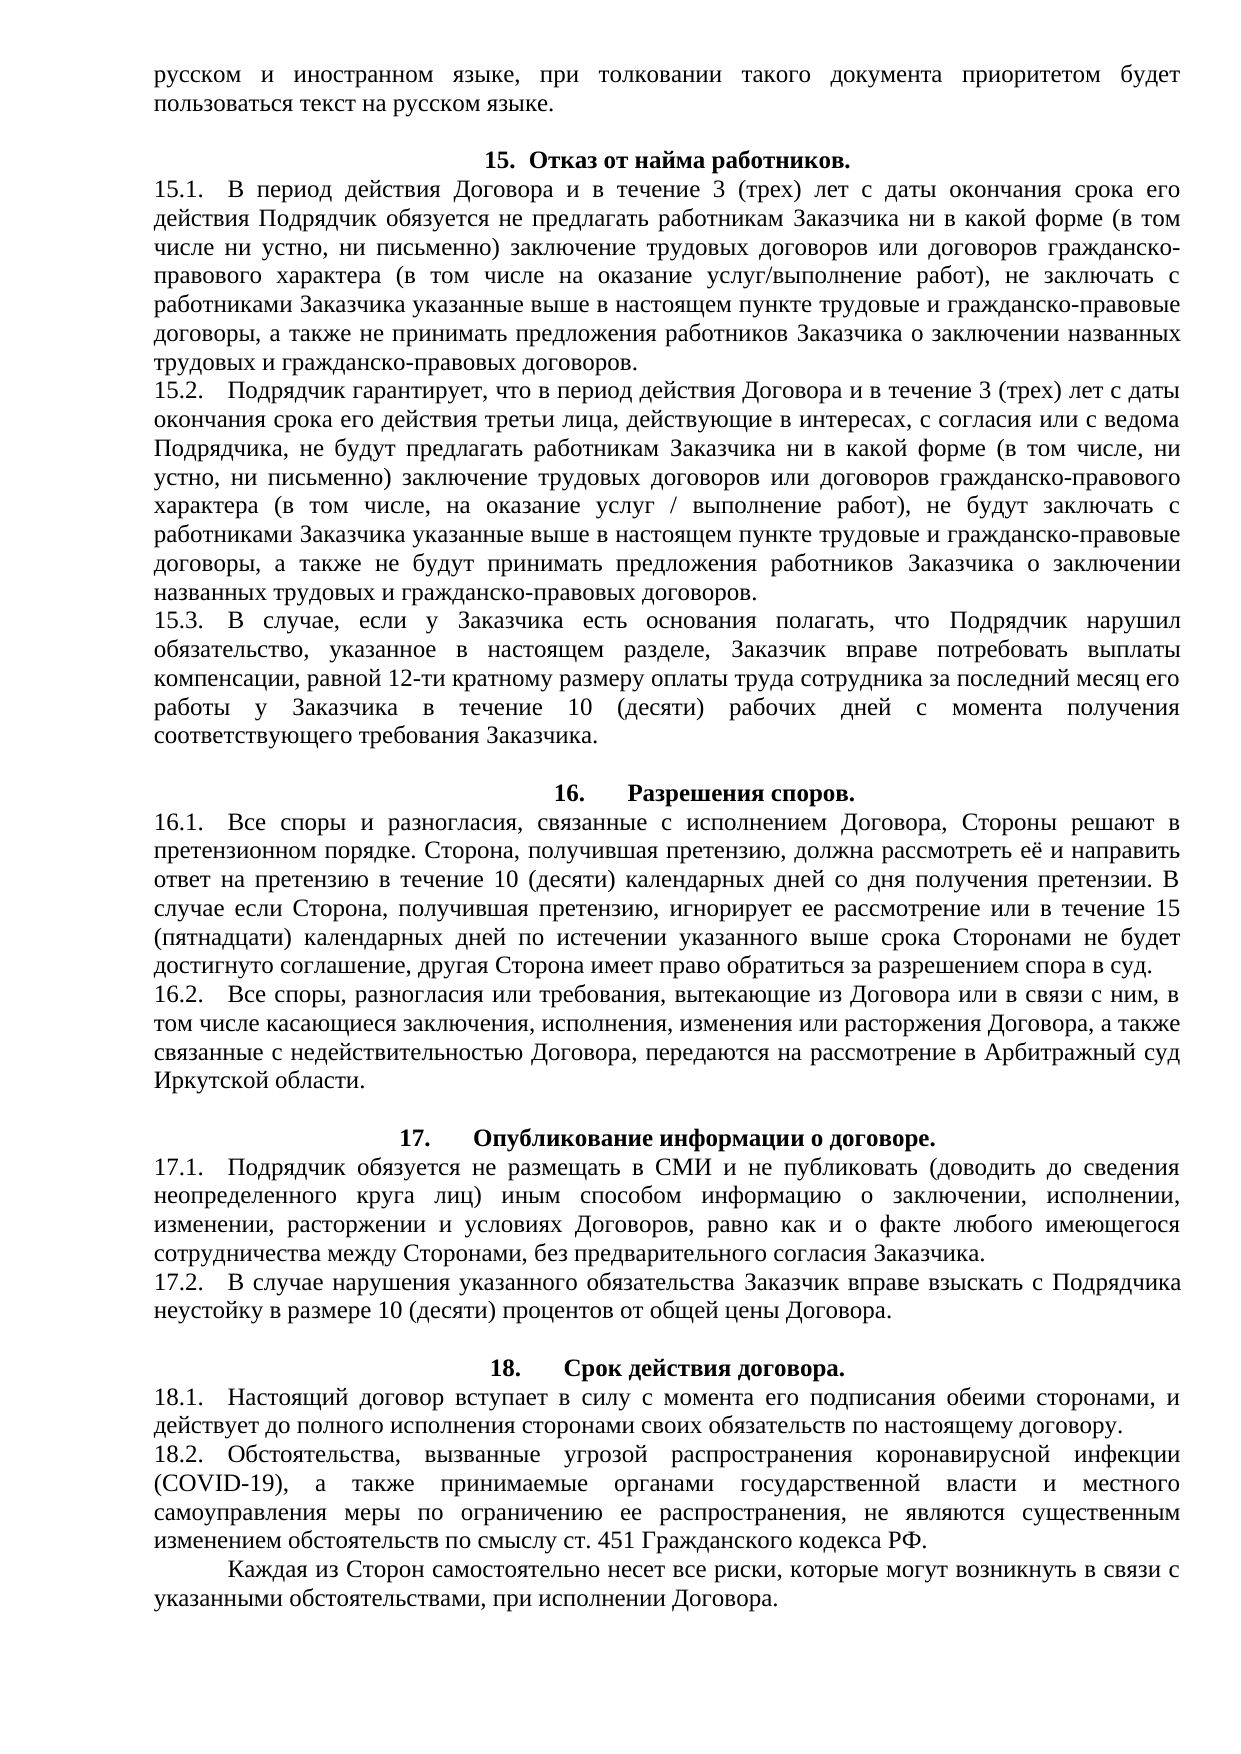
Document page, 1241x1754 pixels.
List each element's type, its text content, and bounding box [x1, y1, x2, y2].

text 16.1. Все споры и разногласия, связанные с исполнением Договора, Стороны решают в претензионном порядке. Сторона, получившая претензию, должна рассмотреть её и направить ответ на претензию в течение 10 (десяти) календарных дней со дня получения претензии. В случае если Сторона, получившая претензию, игнорирует ее рассмотрение или в течение 15 (пятнадцати) календарных дней по истечении указанного выше срока Сторонами не будет достигнуто соглашение, другая Сторона имеет право обратиться за разрешением спора в суд. [153, 807, 1181, 979]
text 18. Срок действия договора. [153, 1353, 1181, 1382]
text 18.2. Обстоятельства, вызванные угрозой распространения коронавирусной инфекции (COVID-19), а также принимаемые органами государственной власти и местного самоуправления меры по ограничению ее распространения, не являются существенным изменением обстоятельств по смыслу ст. 451 Гражданского кодекса РФ. [153, 1439, 1181, 1554]
text 17. Опубликование информации о договоре. [153, 1123, 1181, 1152]
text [153, 59, 1181, 117]
text 18.1. Настоящий договор вступает в силу с момента его подписания обеими сторонами, и действует до полного исполнения сторонами своих обязательств по настоящему договору. [153, 1382, 1181, 1439]
text 15. Отказ от найма работников. [153, 145, 1181, 174]
text 17.2. В случае нарушения указанного обязательства Заказчик вправе взыскать с Подрядчика неустойку в размере 10 (десяти) процентов от общей цены Договора. [153, 1267, 1181, 1324]
text 15.3. В случае, если у Заказчика есть основания полагать, что Подрядчик нарушил обязательство, указанное в настоящем разделе, Заказчик вправе потребовать выплаты компенсации, равной 12-ти кратному размеру оплаты труда сотрудника за последний месяц его работы у Заказчика в течение 10 (десяти) рабочих дней с момента получения соответствующего требования Заказчика. [153, 605, 1181, 749]
text 17.1. Подрядчик обязуется не размещать в СМИ и не публиковать (доводить до сведения неопределенного круга лиц) иным способом информацию о заключении, исполнении, изменении, расторжении и условиях Договоров, равно как и о факте любого имеющегося сотрудничества между Сторонами, без предварительного согласия Заказчика. [153, 1152, 1181, 1267]
text 16. Разрешения споров. [227, 778, 1181, 807]
text Каждая из Сторон самостоятельно несет все риски, которые могут возникнуть в связи с указанными обстоятельствами, при исполнении Договора. [153, 1554, 1181, 1612]
text 15.2. Подрядчик гарантирует, что в период действия Договора и в течение 3 (трех) лет с даты окончания срока его действия третьи лица, действующие в интересах, с согласия или с ведома Подрядчика, не будут предлагать работникам Заказчика ни в какой форме (в том числе, ни устно, ни письменно) заключение трудовых договоров или договоров гражданско-правового характера (в том числе, на оказание услуг / выполнение работ), не будут заключать с работниками Заказчика указанные выше в настоящем пункте трудовые и гражданско-правовые договоры, а также не будут принимать предложения работников Заказчика о заключении названных трудовых и гражданско-правовых договоров. [153, 375, 1181, 605]
text 15.1. В период действия Договора и в течение 3 (трех) лет с даты окончания срока его действия Подрядчик обязуется не предлагать работникам Заказчика ни в какой форме (в том числе ни устно, ни письменно) заключение трудовых договоров или договоров гражданско-правового характера (в том числе на оказание услуг/выполнение работ), не заключать с работниками Заказчика указанные выше в настоящем пункте трудовые и гражданско-правовые договоры, а также не принимать предложения работников Заказчика о заключении названных трудовых и гражданско-правовых договоров. [153, 174, 1181, 375]
text 16.2. Все споры, разногласия или требования, вытекающие из Договора или в связи с ним, в том числе касающиеся заключения, исполнения, изменения или расторжения Договора, а также связанные с недействительностью Договора, передаются на рассмотрение в Арбитражный суд Иркутской области. [153, 979, 1181, 1094]
